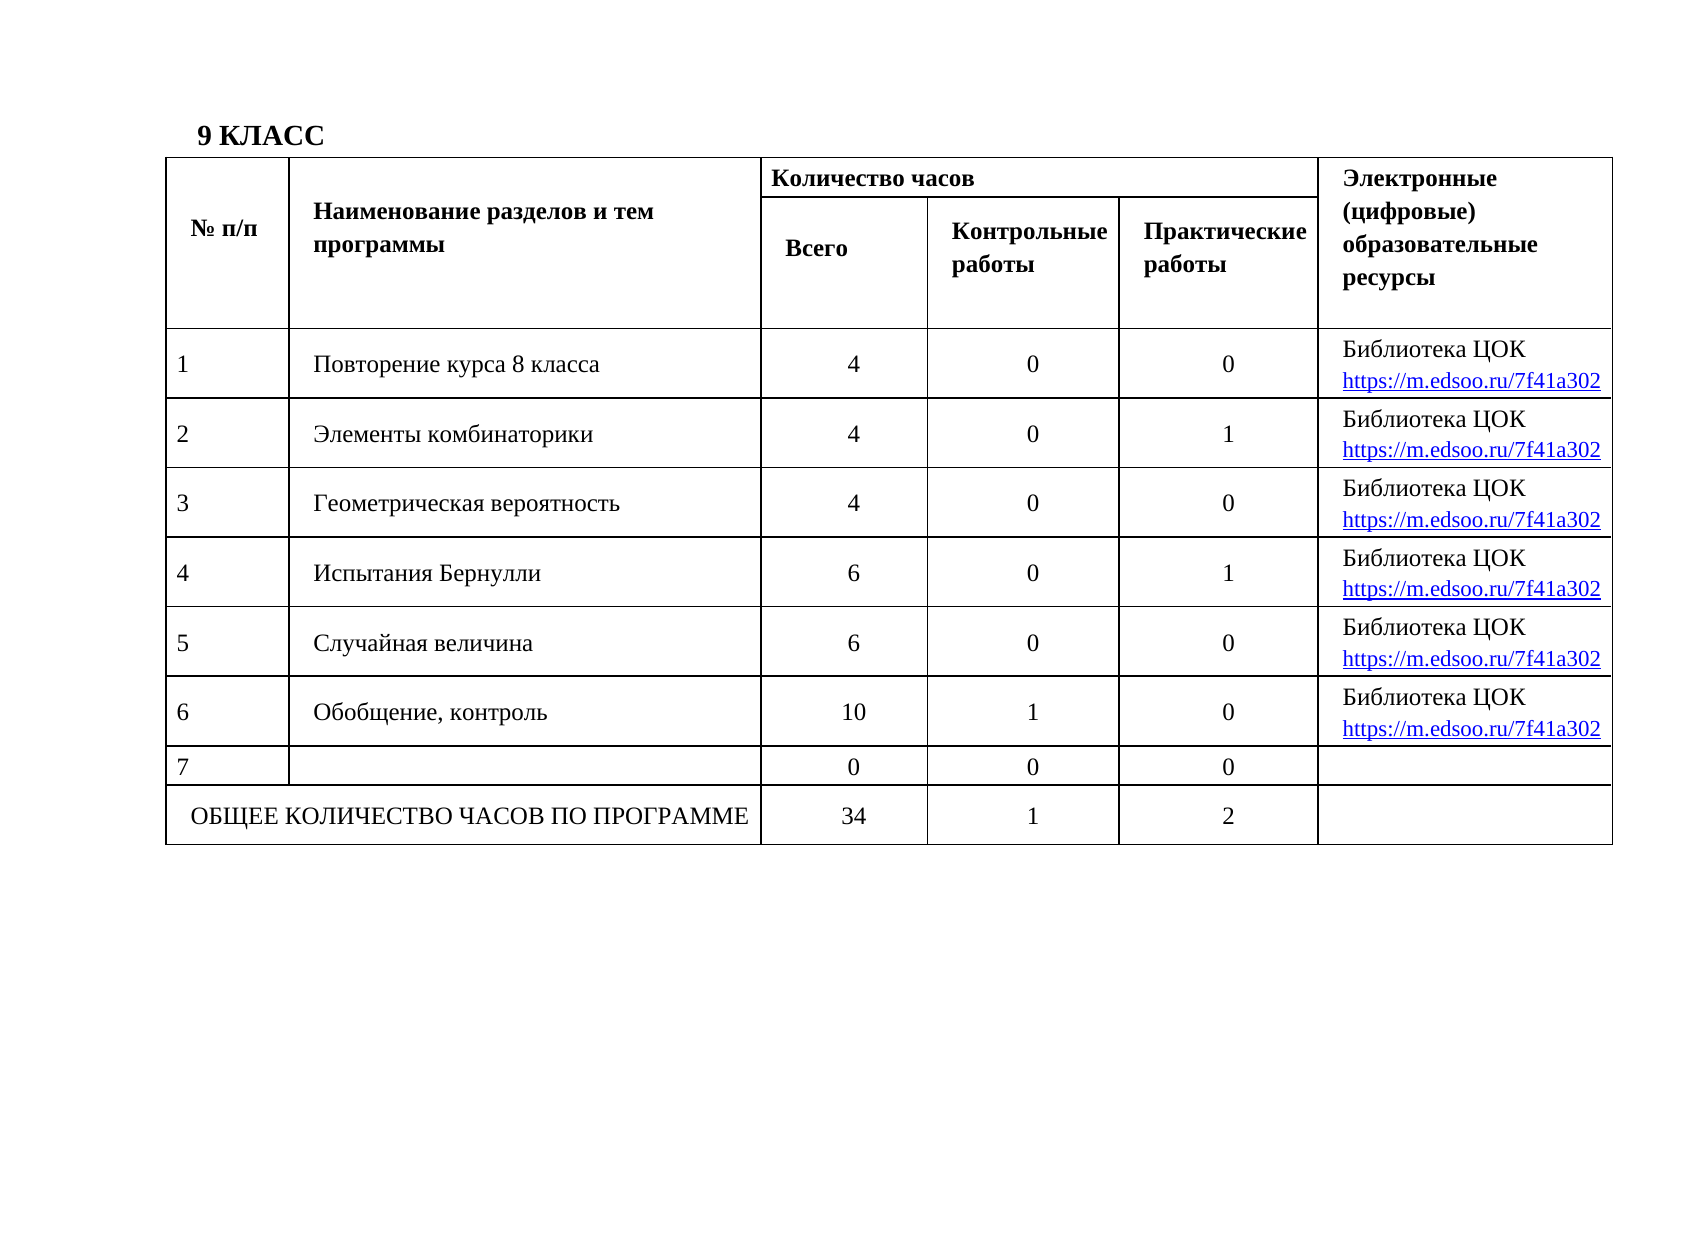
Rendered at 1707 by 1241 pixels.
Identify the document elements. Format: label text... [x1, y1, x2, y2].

table_cell Библиотека ЦОК https://m.edsoo.ru/7f41a302 [1319, 606, 1612, 675]
table_cell 1 [928, 677, 1118, 745]
table_cell 0 [928, 747, 1118, 784]
table_cell 6 [762, 607, 927, 675]
table_cell Контрольные работы [928, 198, 1118, 327]
table_cell 0 [928, 468, 1118, 536]
table_cell Библиотека ЦОК https://m.edsoo.ru/7f41a302 [1319, 675, 1612, 745]
table_cell 2 [167, 399, 288, 467]
table_cell 1 [167, 329, 288, 397]
table_cell 10 [762, 677, 927, 745]
table_cell Обобщение, контроль [290, 677, 760, 745]
table_cell 4 [762, 468, 927, 536]
table_cell Библиотека ЦОК https://m.edsoo.ru/7f41a302 [1319, 397, 1612, 467]
table_cell 0 [928, 399, 1118, 467]
table_cell Геометрическая вероятность [290, 468, 760, 536]
table_cell 1 [1120, 399, 1317, 467]
table_cell 7 [167, 747, 288, 784]
table_cell ОБЩЕЕ КОЛИЧЕСТВО ЧАСОВ ПО ПРОГРАММЕ [167, 786, 760, 844]
table_header Электронные (цифровые) образовательные ресурсы [1319, 158, 1612, 327]
table_cell Библиотека ЦОК https://m.edsoo.ru/7f41a302 [1319, 536, 1612, 606]
table_cell 0 [1120, 468, 1317, 536]
table_cell Библиотека ЦОК https://m.edsoo.ru/7f41a302 [1319, 328, 1612, 397]
table_header Количество часов [762, 158, 1317, 196]
table_cell 6 [762, 538, 927, 606]
table_cell Повторение курса 8 класса [290, 329, 760, 397]
table_cell [1319, 784, 1612, 844]
table_cell 0 [928, 607, 1118, 675]
table_cell 34 [762, 786, 927, 844]
table_cell 3 [167, 468, 288, 536]
table_cell Библиотека ЦОК https://m.edsoo.ru/7f41a302 [1319, 467, 1612, 536]
table_cell 0 [928, 538, 1118, 606]
table_cell 0 [1120, 607, 1317, 675]
table_cell 0 [1120, 677, 1317, 745]
table_cell 0 [1120, 747, 1317, 784]
table_header № п/п [167, 158, 288, 327]
table_cell 6 [167, 677, 288, 745]
table_cell 1 [1120, 538, 1317, 606]
table_cell Испытания Бернулли [290, 538, 760, 606]
table_cell 1 [928, 786, 1118, 844]
table_cell Элементы комбинаторики [290, 399, 760, 467]
table_cell [290, 747, 760, 784]
table_cell 0 [1120, 329, 1317, 397]
table_cell 4 [762, 329, 927, 397]
table_cell Случайная величина [290, 607, 760, 675]
text 9 КЛАСС [190, 118, 1618, 152]
table_cell 0 [762, 747, 927, 784]
table_header Наименование разделов и тем программы [290, 158, 760, 327]
table_cell Всего [762, 198, 927, 327]
table_cell 4 [167, 538, 288, 606]
table_cell 0 [928, 329, 1118, 397]
table_cell 4 [762, 399, 927, 467]
table_cell [1319, 745, 1612, 784]
table_cell 5 [167, 607, 288, 675]
table_cell Практические работы [1120, 198, 1317, 327]
table_cell 2 [1120, 786, 1317, 844]
